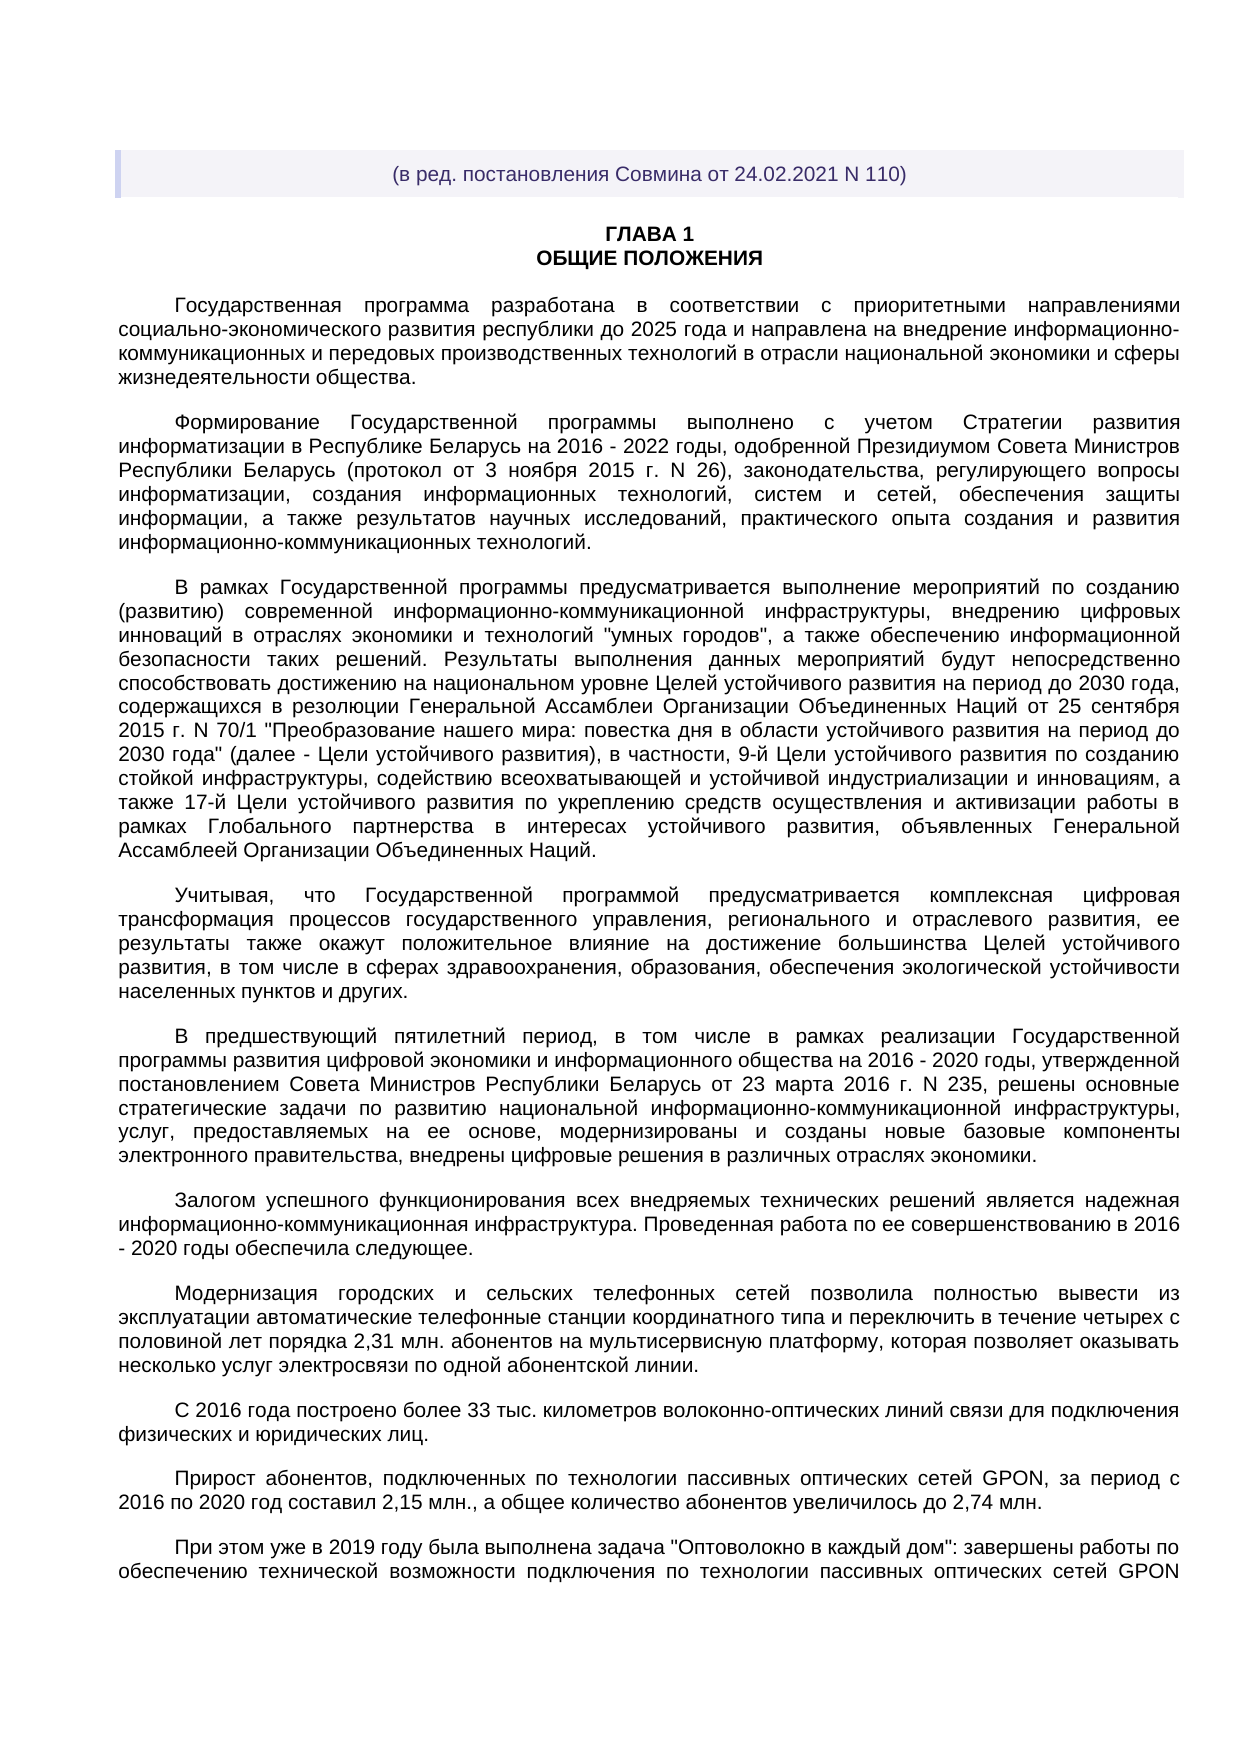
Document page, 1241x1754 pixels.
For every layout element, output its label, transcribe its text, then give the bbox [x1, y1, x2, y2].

text В рамках Государственной программы предусматривается выполнение мероприятий по созданию (развитию) современной информационно-коммуникационной инфраструктуры, внедрению цифровых инноваций в отраслях экономики и технологий "умных городов", а также обеспечению информационной безопасности таких решений. Результаты выполнения данных мероприятий будут непосредственно способствовать достижению на национальном уровне Целей устойчивого развития на период до 2030 года, содержащихся в резолюции Генеральной Ассамблеи Организации Объединенных Наций от 25 сентября 2015 г. N 70/1 "Преобразование нашего мира: повестка дня в области устойчивого развития на период до 2030 года" (далее - Цели устойчивого развития), в частности, 9-й Цели устойчивого развития по созданию стойкой инфраструктуры, содействию всеохватывающей и устойчивой индустриализации и инновациям, а также 17-й Цели устойчивого развития по укреплению средств осуществления и активизации работы в рамках Глобального партнерства в интересах устойчивого развития, объявленных Генеральной Ассамблеей Организации Объединенных Наций. [118, 574, 1181, 862]
text Учитывая, что Государственной программой предусматривается комплексная цифровая трансформация процессов государственного управления, регионального и отраслевого развития, ее результаты также окажут положительное влияние на достижение большинства Целей устойчивого развития, в том числе в сферах здравоохранения, образования, обеспечения экологической устойчивости населенных пунктов и других. [118, 883, 1181, 1003]
text ГЛАВА 1 [118, 221, 1181, 245]
table_header (в ред. постановления Совмина от 24.02.2021 N 110) [121, 150, 1178, 197]
text Прирост абонентов, подключенных по технологии пассивных оптических сетей GPON, за период с 2016 по 2020 год составил 2,15 млн., а общее количество абонентов увеличилось до 2,74 млн. [118, 1466, 1181, 1514]
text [118, 1535, 1181, 1583]
text Модернизация городских и сельских телефонных сетей позволила полностью вывести из эксплуатации автоматические телефонные станции координатного типа и переключить в течение четырех с половиной лет порядка 2,31 млн. абонентов на мультисервисную платформу, которая позволяет оказывать несколько услуг электросвязи по одной абонентской линии. [118, 1281, 1181, 1377]
text Формирование Государственной программы выполнено с учетом Стратегии развития информатизации в Республике Беларусь на 2016 - 2022 годы, одобренной Президиумом Совета Министров Республики Беларусь (протокол от 3 ноября 2015 г. N 26), законодательства, регулирующего вопросы информатизации, создания информационных технологий, систем и сетей, обеспечения защиты информации, а также результатов научных исследований, практического опыта создания и развития информационно-коммуникационных технологий. [118, 410, 1181, 554]
text С 2016 года построено более 33 тыс. километров волоконно-оптических линий связи для подключения физических и юридических лиц. [118, 1397, 1181, 1445]
text Государственная программа разработана в соответствии с приоритетными направлениями социально-экономического развития республики до 2025 года и направлена на внедрение информационно-коммуникационных и передовых производственных технологий в отрасли национальной экономики и сферы жизнедеятельности общества. [118, 293, 1181, 389]
text В предшествующий пятилетний период, в том числе в рамках реализации Государственной программы развития цифровой экономики и информационного общества на 2016 - 2020 годы, утвержденной постановлением Совета Министров Республики Беларусь от 23 марта 2016 г. N 235, решены основные стратегические задачи по развитию национальной информационно-коммуникационной инфраструктуры, услуг, предоставляемых на ее основе, модернизированы и созданы новые базовые компоненты электронного правительства, внедрены цифровые решения в различных отраслях экономики. [118, 1023, 1181, 1167]
text Залогом успешного функционирования всех внедряемых технических решений является надежная информационно-коммуникационная инфраструктура. Проведенная работа по ее совершенствованию в 2016 - 2020 годы обеспечила следующее. [118, 1188, 1181, 1260]
text ОБЩИЕ ПОЛОЖЕНИЯ [118, 245, 1181, 269]
